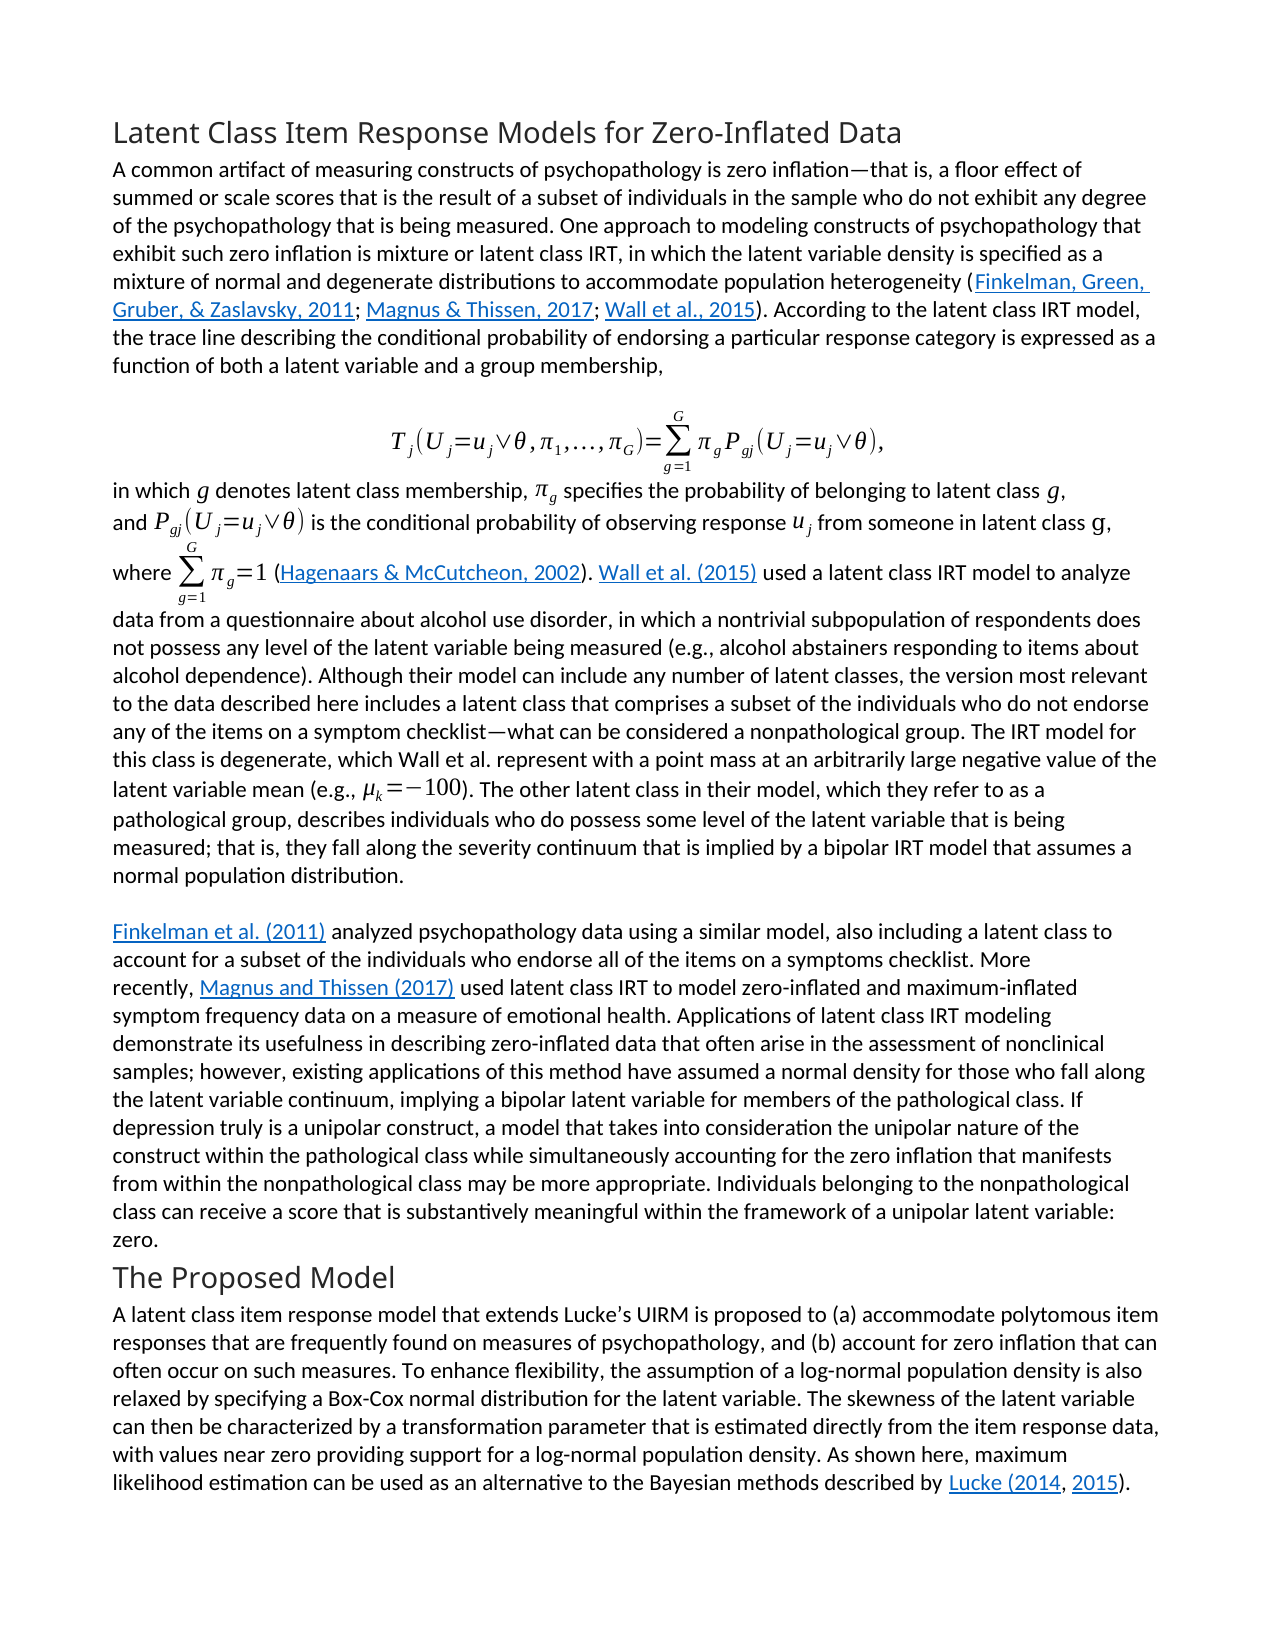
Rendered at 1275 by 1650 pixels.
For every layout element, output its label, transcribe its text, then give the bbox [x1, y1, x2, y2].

text A latent class item response model that extends Lucke’s UIRM is proposed to (a) accommodate polytomous item responses that are frequently found on measures of psychopathology, and (b) account for zero inflation that can often occur on such measures. To enhance flexibility, the assumption of a log-normal population density is also relaxed by specifying a Box-Cox normal distribution for the latent variable. The skewness of the latent variable can then be characterized by a transformation parameter that is estimated directly from the item response data, with values near zero providing support for a log-normal population density. As shown here, maximum likelihood estimation can be used as an alternative to the Bayesian methods described by Lucke (2014, 2015). [112, 1300, 1162, 1496]
text in which denotes latent class membership, specifies the probability of belonging to latent class , and is the conditional probability of observing response from someone in latent class g, where (Hagenaars & McCutcheon, 2002). Wall et al. (2015) used a latent class IRT model to analyze data from a questionnaire about alcohol use disorder, in which a nontrivial subpopulation of respondents does not possess any level of the latent variable being measured (e.g., alcohol abstainers responding to items about alcohol dependence). Although their model can include any number of latent classes, the version most relevant to the data described here includes a latent class that comprises a subset of the individuals who do not endorse any of the items on a symptom checklist—what can be considered a nonpathological group. The IRT model for this class is degenerate, which Wall et al. represent with a point mass at an arbitrarily large negative value of the latent variable mean (e.g., ). The other latent class in their model, which they refer to as a pathological group, describes individuals who do possess some level of the latent variable that is being measured; that is, they fall along the severity continuum that is implied by a bipolar IRT model that assumes a normal population distribution. [112, 475, 1162, 889]
text Finkelman et al. (2011) analyzed psychopathology data using a similar model, also including a latent class to account for a subset of the individuals who endorse all of the items on a symptoms checklist. More recently, Magnus and Thissen (2017) used latent class IRT to model zero-inflated and maximum-inflated symptom frequency data on a measure of emotional health. Applications of latent class IRT modeling demonstrate its usefulness in describing zero-inflated data that often arise in the assessment of nonclinical samples; however, existing applications of this method have assumed a normal density for those who fall along the latent variable continuum, implying a bipolar latent variable for members of the pathological class. If depression truly is a unipolar construct, a model that takes into consideration the unipolar nature of the construct within the pathological class while simultaneously accounting for the zero inflation that manifests from within the nonpathological class may be more appropriate. Individuals belonging to the nonpathological class can receive a score that is substantively meaningful within the framework of a unipolar latent variable: zero. [112, 917, 1162, 1253]
subtitle Latent Class Item Response Models for Zero-Inflated Data [112, 112, 1162, 152]
text A common artifact of measuring constructs of psychopathology is zero inflation—that is, a floor effect of summed or scale scores that is the result of a subset of individuals in the sample who do not exhibit any degree of the psychopathology that is being measured. One approach to modeling constructs of psychopathology that exhibit such zero inflation is mixture or latent class IRT, in which the latent variable density is specified as a mixture of normal and degenerate distributions to accommodate population heterogeneity (Finkelman, Green, Gruber, & Zaslavsky, 2011; Magnus & Thissen, 2017; Wall et al., 2015). According to the latent class IRT model, the trace line describing the conditional probability of endorsing a particular response category is expressed as a function of both a latent variable and a group membership, [112, 155, 1162, 379]
subtitle The Proposed Model [112, 1257, 1162, 1297]
